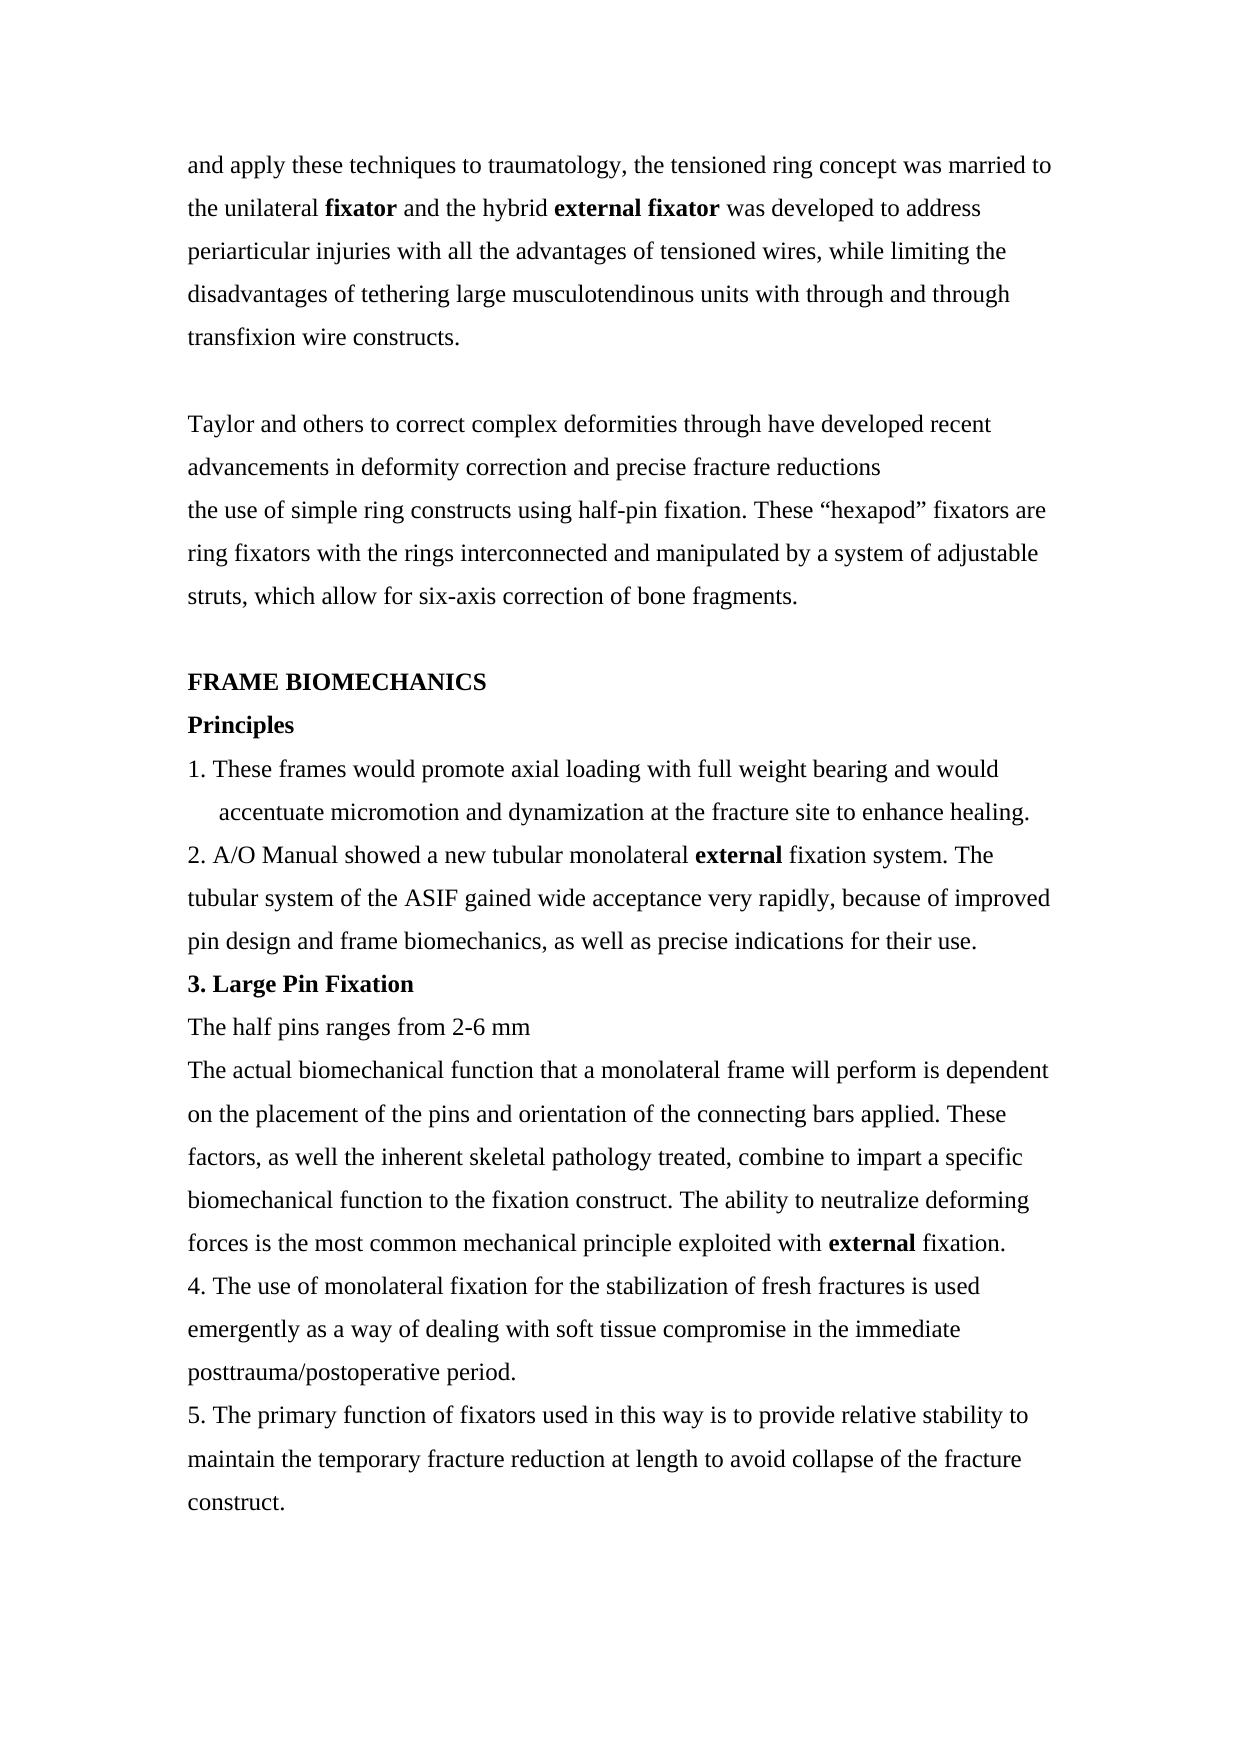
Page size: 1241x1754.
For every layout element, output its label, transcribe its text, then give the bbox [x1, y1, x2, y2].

text posttrauma/postoperative period. 5. The primary function of fixators used in this way is to provide relative stability to maintain the temporary fracture reduction at length to avoid collapse of the fracture construct. [187, 1357, 1053, 1559]
text 2. A/O Manual showed a new tubular monolateral external fixation system. The tubular system of the ASIF gained wide acceptance very rapidly, because of improved pin design and frame biomechanics, as well as precise indications for their use. [187, 840, 1053, 955]
text periarticular injuries with all the advantages of tensioned wires, while limiting the disadvantages of tethering large musculotendinous units with through and through transfixion wire constructs. [187, 236, 1053, 394]
text the use of simple ring constructs using half-pin fixation. These “hexapod” fixators are ring fixators with the rings interconnected and manipulated by a system of adjustable struts, which allow for six-axis correction of bone fragments. [187, 495, 1053, 610]
text FRAME BIOMECHANICS [187, 667, 1053, 696]
text 1. These frames would promote axial loading with full weight bearing and would accentuate micromotion and dynamization at the fracture site to enhance healing. [187, 754, 1053, 826]
text The half pins ranges from 2-6 mm The actual biomechanical function that a monolateral frame will perform is dependent on the placement of the pins and orientation of the connecting bars applied. These factors, as well the inherent skeletal pathology treated, combine to impart a specific biomechanical function to the fixation construct. The ability to neutralize deforming forces is the most common mechanical principle exploited with external fixation. [187, 1012, 1053, 1257]
text Principles [187, 711, 1053, 739]
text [187, 150, 1053, 222]
text 3. Large Pin Fixation [187, 969, 1053, 998]
text 4. The use of monolateral fixation for the stabilization of fresh fractures is used emergently as a way of dealing with soft tissue compromise in the immediate [187, 1271, 1053, 1343]
text Taylor and others to correct complex deformities through have developed recent advancements in deformity correction and precise fracture reductions [187, 409, 1053, 481]
